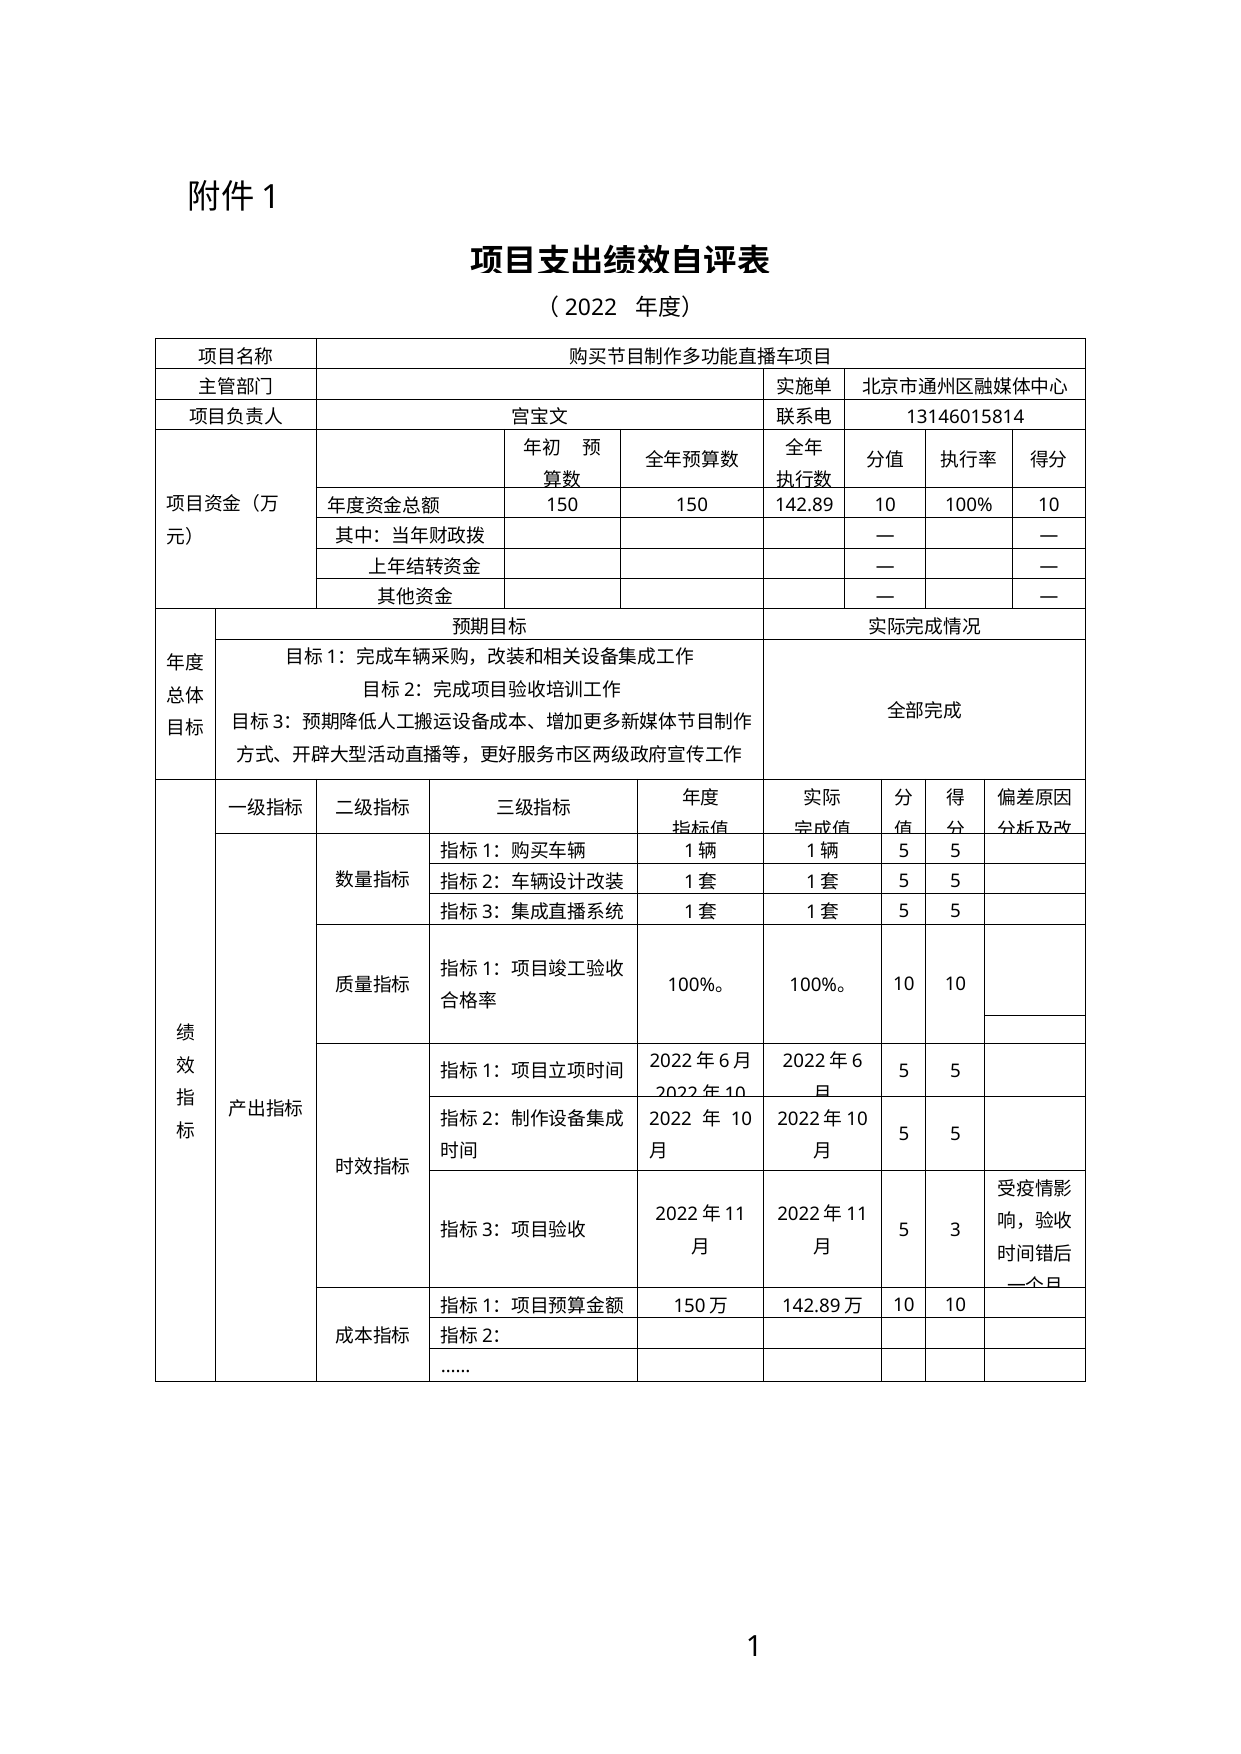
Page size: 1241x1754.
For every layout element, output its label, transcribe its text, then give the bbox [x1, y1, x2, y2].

table_cell 5 [882, 1097, 925, 1169]
table_cell 受疫情影响，验收时间错后一个月 [985, 1171, 1085, 1287]
table_cell — [845, 518, 925, 548]
table_cell 5 [882, 894, 925, 923]
table_cell 年初 预算数 [505, 430, 620, 487]
table_cell 指标2：车辆设计改装系统 [430, 864, 637, 893]
table_cell 指标2： [430, 1318, 637, 1347]
table_cell 2022年11月 [638, 1171, 763, 1287]
table_cell [764, 1349, 881, 1381]
table_cell [621, 518, 763, 548]
table_cell [317, 369, 763, 398]
table_cell 得分 [1013, 430, 1085, 487]
table_cell 购买节目制作多功能直播车项目 [317, 339, 1085, 368]
table_cell 数量指标 [317, 834, 429, 923]
table_cell 指标3：项目验收 [430, 1171, 637, 1287]
table_cell [926, 1318, 984, 1347]
table_cell [985, 1016, 1085, 1042]
table_cell 其中：当年财政拨款 [317, 518, 504, 548]
table_cell [638, 1349, 763, 1381]
table_cell [926, 518, 1012, 548]
table_cell 项目名称 [156, 339, 316, 368]
table_cell 1套 [638, 894, 763, 923]
table_cell 其他资金 [317, 579, 504, 608]
table_cell 联系电话 [764, 400, 844, 429]
table_cell 目标1：完成车辆采购，改装和相关设备集成工作 目标2：完成项目验收培训工作 目标3：预期降低人工搬运设备成本、增加更多新媒体节目制作方式、开辟大型活动直播等，更好服务市区两级政府宣传工作 …… [216, 640, 763, 779]
table_cell 指标1：项目预算金额 [430, 1288, 637, 1317]
table_cell — [1013, 549, 1085, 578]
table_cell 1辆 [764, 834, 881, 863]
table_cell 5 [882, 1044, 925, 1096]
table_cell 全年预算数 [621, 430, 763, 487]
table_cell 年度 指标值 [638, 780, 763, 832]
table_cell [764, 579, 844, 608]
table_cell 全年 执行数 [764, 430, 844, 487]
table_cell 实际 完成值 [764, 780, 881, 832]
table_cell 上年结转资金 [317, 549, 504, 578]
table_cell 北京市通州区融媒体中心 [845, 369, 1085, 398]
table_cell 年度总体目标 [156, 609, 215, 779]
table_cell [882, 1318, 925, 1347]
table_cell 5 [926, 1044, 984, 1096]
table_cell 5 [926, 834, 984, 863]
table_cell 预期目标 [216, 609, 763, 638]
table_cell [985, 864, 1085, 893]
table_cell [621, 549, 763, 578]
table_cell 执行率 [926, 430, 1012, 487]
table_cell 150 [621, 488, 763, 517]
table_cell [985, 1288, 1085, 1317]
table_cell 偏差原因分析及改进措施 [985, 780, 1085, 832]
table_cell 指标1：购买车辆 [430, 834, 637, 863]
table_cell 质量指标 [317, 925, 429, 1042]
table_cell 年度资金总额 [317, 488, 504, 517]
table_cell 5 [926, 894, 984, 923]
table_cell [926, 1349, 984, 1381]
table_cell 一级指标 [216, 780, 316, 832]
table_cell 2022年6月 2022年10月 [638, 1044, 763, 1096]
table_cell 10 [926, 925, 984, 1042]
table_cell 142.89 [764, 488, 844, 517]
table_cell 产出指标 [216, 834, 316, 1381]
table_cell [764, 1318, 881, 1347]
table_cell 100% [926, 488, 1012, 517]
table_cell [505, 579, 620, 608]
table_cell 宫宝文 [317, 400, 763, 429]
table_cell 指标2：制作设备集成时间 [430, 1097, 637, 1169]
table_cell [926, 579, 1012, 608]
table_cell 2022年10月 [764, 1097, 881, 1169]
table_cell 指标3：集成直播系统系统 [430, 894, 637, 923]
table_cell — [845, 549, 925, 578]
table_cell [764, 549, 844, 578]
table_cell 分值 [882, 780, 925, 832]
table_cell [317, 430, 504, 487]
table_cell 142.89万 [764, 1288, 881, 1317]
table_cell 实施单位 [764, 369, 844, 398]
table_cell 5 [882, 834, 925, 863]
table_cell 时效指标 [317, 1044, 429, 1287]
table_cell 3 [926, 1171, 984, 1287]
table_cell 1套 [764, 894, 881, 923]
table_cell 实际完成情况 [764, 609, 1085, 638]
table_cell 5 [882, 864, 925, 893]
table_cell 10 [845, 488, 925, 517]
table_cell [505, 549, 620, 578]
table_cell [505, 518, 620, 548]
table_cell 主管部门 [156, 369, 316, 398]
table_cell — [845, 579, 925, 608]
table_cell 150万 [638, 1288, 763, 1317]
table_cell 5 [882, 1171, 925, 1287]
table_cell [985, 1044, 1085, 1096]
table_cell 10 [1013, 488, 1085, 517]
table_cell [985, 1349, 1085, 1381]
table_cell 2022年11月 [764, 1171, 881, 1287]
table_cell — [1013, 579, 1085, 608]
table_cell [882, 1349, 925, 1381]
table_header 项目支出绩效自评表 [155, 227, 1085, 273]
table_cell 10 [926, 1288, 984, 1317]
table_cell 13146015814 [845, 400, 1085, 429]
table_cell 指标1：项目立项时间 [430, 1044, 637, 1096]
table_cell 10 [882, 925, 925, 1042]
table_cell [985, 925, 1085, 1015]
table_cell [985, 894, 1085, 923]
table_cell [621, 579, 763, 608]
table_cell 全部完成 [764, 640, 1085, 779]
table_cell 5 [926, 1097, 984, 1169]
table_cell 5 [926, 864, 984, 893]
table_cell 成本指标 [317, 1288, 429, 1381]
table_cell 150 [505, 488, 620, 517]
table_cell 分值 [845, 430, 925, 487]
table_cell 1套 [764, 864, 881, 893]
table_cell 1套 [638, 864, 763, 893]
table_cell [764, 518, 844, 548]
table_cell 100%。 [764, 925, 881, 1042]
table_cell 指标1：项目竣工验收合格率 [430, 925, 637, 1042]
table_cell — [1013, 518, 1085, 548]
table_cell [926, 549, 1012, 578]
table_cell …… [430, 1349, 637, 1381]
table_cell （ 2022 年度） [155, 273, 1085, 338]
table_cell 2022年6月 [764, 1044, 881, 1096]
table_cell 项目资金（万元） [156, 430, 316, 608]
table_cell 三级指标 [430, 780, 637, 832]
table_cell [638, 1318, 763, 1347]
table_cell 项目负责人 [156, 400, 316, 429]
table_cell 2022年10月 [638, 1097, 763, 1169]
table_cell [985, 1097, 1085, 1169]
text 附件1 [187, 162, 1053, 227]
table_cell 10 [882, 1288, 925, 1317]
table_cell 二级指标 [317, 780, 429, 832]
table_cell 100%。 [638, 925, 763, 1042]
table_cell 1辆 [638, 834, 763, 863]
table_cell 得分 [926, 780, 984, 832]
table_cell 绩 效 指 标 [156, 780, 215, 1381]
table_cell [985, 1318, 1085, 1347]
table_cell [985, 834, 1085, 863]
